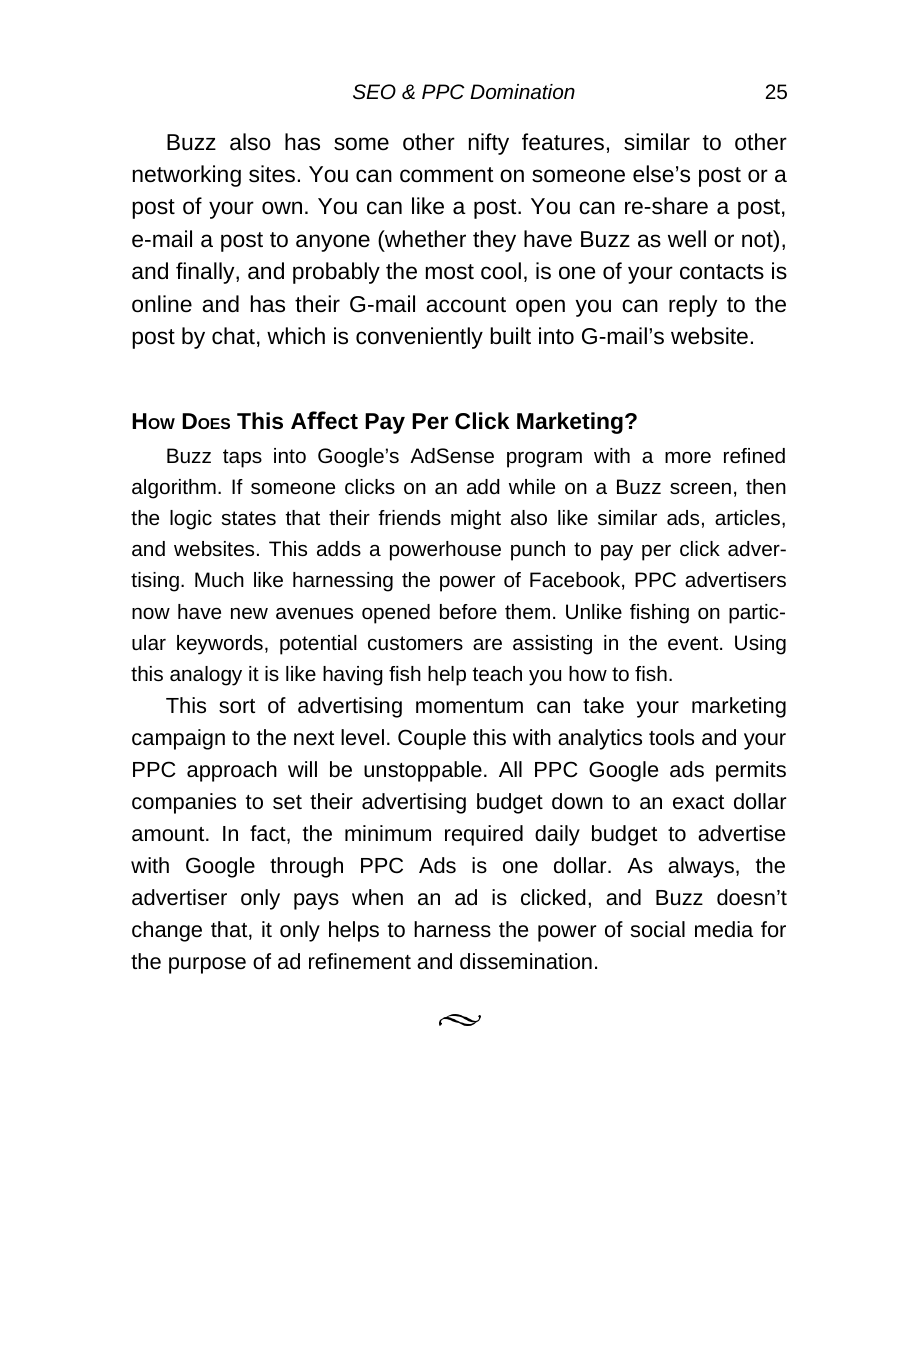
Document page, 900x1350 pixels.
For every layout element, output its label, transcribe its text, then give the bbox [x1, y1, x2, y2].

text Buzz also has some other nifty features, similar to other networking sites. You can comment on someone else’s post or a post of your own. You can like a post. You can re-share a post, e-mail a post to anyone (whether they have Buzz as well or not), and finally, and probably the most cool, is one of your contacts is online and has their G-mail account open you can reply to the post by chat, which is conveniently built into G-mail’s website. [131, 128, 787, 349]
text HOW DOES This Aﬀect Pay Per Click Marketing? [131, 408, 787, 434]
text This sort of advertising momentum can take your marketing campaign to the next level. Couple this with analytics tools and your PPC approach will be unstoppable. All PPC Google ads permits companies to set their advertising budget down to an exact dollar amount. In fact, the minimum required daily budget to advertise with Google through PPC Ads is one dollar. As always, the advertiser only pays when an ad is clicked, and Buzz doesn’t change that, it only helps to harness the power of social media for the purpose of ad refinement and dissemination. [131, 693, 787, 974]
table_header 25 [669, 69, 788, 104]
picture [436, 1011, 483, 1028]
table_header SEO & PPC Domination [352, 69, 669, 104]
text Buzz taps into Google’s AdSense program with a more refined algorithm. If someone clicks on an add while on a Buzz screen, then the logic states that their friends might also like similar ads, articles, and websites. This adds a powerhouse punch to pay per click adver-tising. Much like harnessing the power of Facebook, PPC advertisers now have new avenues opened before them. Unlike fishing on partic-ular keywords, potential customers are assisting in the event. Using this analogy it is like having fish help teach you how to fish. [131, 444, 787, 686]
